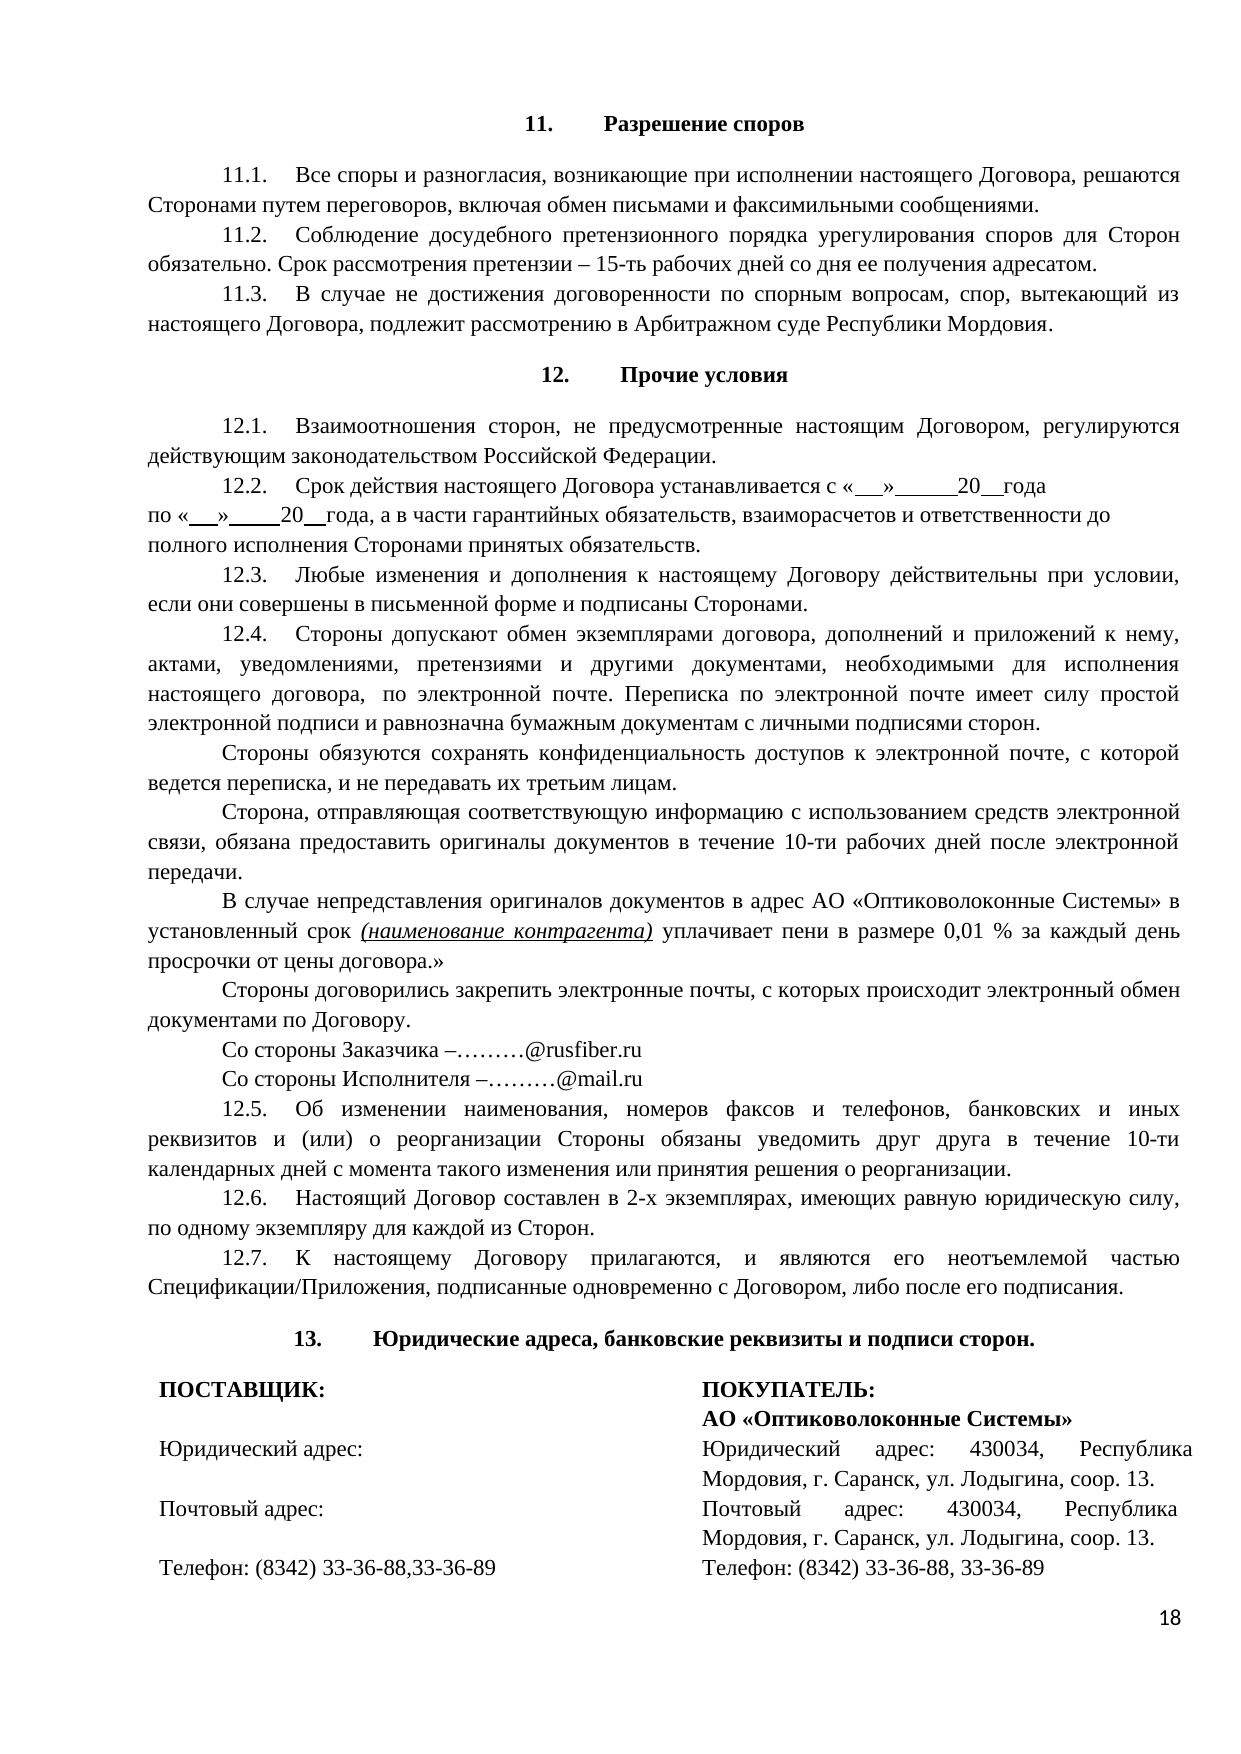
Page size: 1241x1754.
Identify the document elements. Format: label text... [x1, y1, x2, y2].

text Сторона, отправляющая соответствующую информацию с использованием средств электронной связи, обязана предоставить оригиналы документов в течение 10-ти рабочих дней после электронной передачи. [148, 798, 1181, 884]
list Соблюдение досудебного претензионного порядка урегулирования споров для Сторон обязательно. Срок рассмотрения претензии – 15-ть рабочих дней со дня ее получения адресатом. [148, 221, 1181, 277]
list Срок действия настоящего Договора устанавливается с « » 20 года по « » 20 года, а в части гарантийных обязательств, взаиморасчетов и ответственности до полного исполнения Сторонами принятых обязательств. [148, 472, 1181, 557]
text Со стороны Исполнителя –………@mail.ru [148, 1066, 1181, 1092]
text Стороны обязуются сохранять конфиденциальность доступов к электронной почте, с которой ведется переписка, и не передавать их третьим лицам. [148, 739, 1181, 795]
list Прочие условия [148, 361, 1181, 387]
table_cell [691, 1406, 1207, 1584]
table_header ПОКУПАТЕЛЬ: [691, 1376, 1207, 1406]
text Со стороны Заказчика –………@rusfiber.ru [148, 1036, 1181, 1062]
list Юридические адреса, банковские реквизиты и подписи сторон. [148, 1324, 1181, 1351]
list К настоящему Договору прилагаются, и являются его неотъемлемой частью Спецификации/Приложения, подписанные одновременно с Договором, либо после его подписания. [148, 1244, 1181, 1300]
list В случае не достижения договоренности по спорным вопросам, спор, вытекающий из настоящего Договора, подлежит рассмотрению в Арбитражном суде Республики Мордовия. [148, 280, 1181, 336]
text В случае непредставления оригиналов документов в адрес АО «Оптиковолоконные Системы» в установленный срок (наименование контрагента) уплачивает пени в размере 0,01 % за каждый день просрочки от цены договора.» [148, 887, 1181, 973]
text Стороны договорились закрепить электронные почты, с которых происходит электронный обмен документами по Договору. [148, 976, 1181, 1032]
list Стороны допускают обмен экземплярами договора, дополнений и приложений к нему, актами, уведомлениями, претензиями и другими документами, необходимыми для исполнения настоящего договора, по электронной почте. Переписка по электронной почте имеет силу простой электронной подписи и равнозначна бумажным документам с личными подписями сторон. [148, 620, 1181, 736]
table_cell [148, 1406, 691, 1584]
list Взаимоотношения сторон, не предусмотренные настоящим Договором, регулируются действующим законодательством Российской Федерации. [148, 412, 1181, 468]
list Об изменении наименования, номеров факсов и телефонов, банковских и иных реквизитов и (или) о реорганизации Стороны обязаны уведомить друг друга в течение 10-ти календарных дней с момента такого изменения или принятия решения о реорганизации. [148, 1095, 1181, 1181]
table_header ПОСТАВЩИК: [148, 1376, 691, 1406]
list Любые изменения и дополнения к настоящему Договору действительны при условии, если они совершены в письменной форме и подписаны Сторонами. [148, 561, 1181, 617]
list Разрешение споров [148, 110, 1181, 137]
list Все споры и разногласия, возникающие при исполнении настоящего Договора, решаются Сторонами путем переговоров, включая обмен письмами и факсимильными сообщениями. [148, 161, 1181, 217]
list Настоящий Договор составлен в 2-х экземплярах, имеющих равную юридическую силу, по одному экземпляру для каждой из Сторон. [148, 1184, 1181, 1240]
